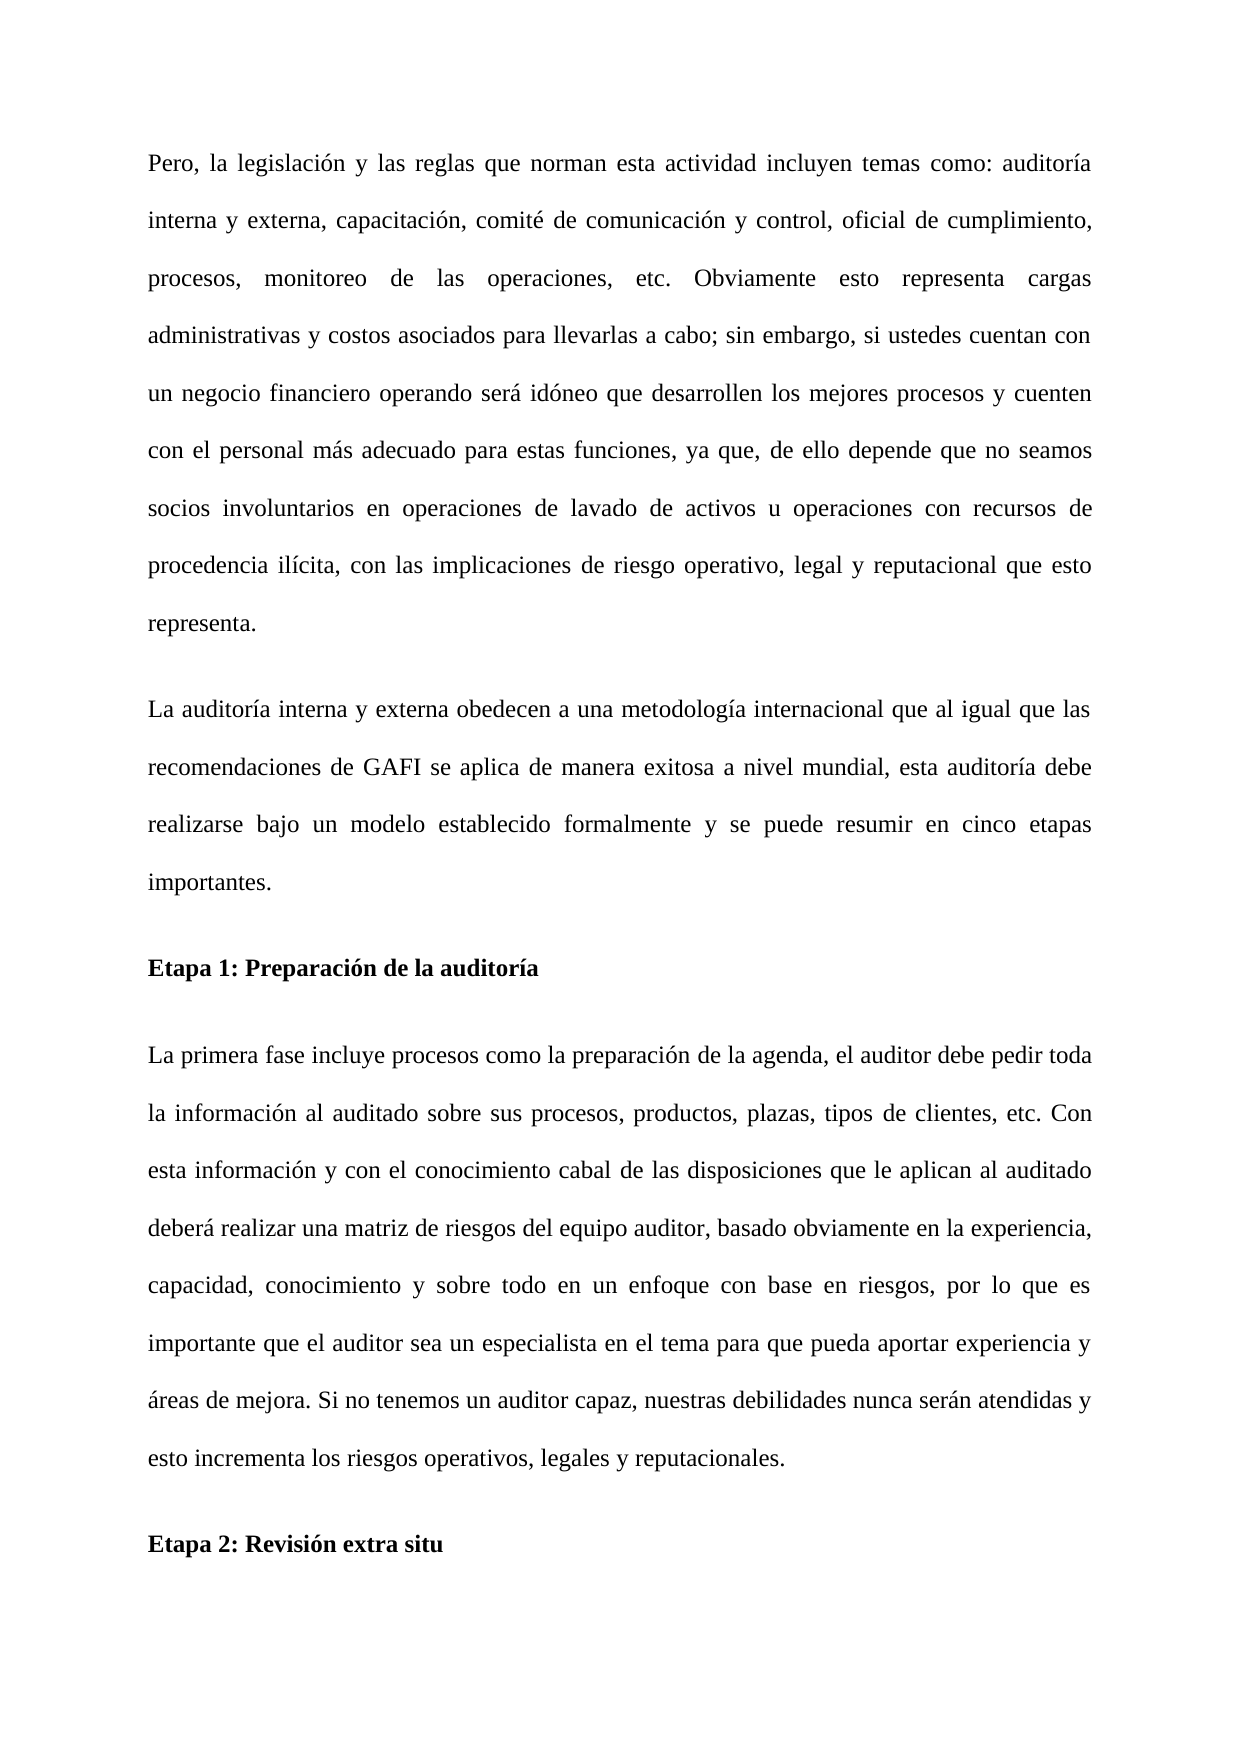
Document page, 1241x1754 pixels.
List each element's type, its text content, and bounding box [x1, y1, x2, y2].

text Etapa 1: Preparación de la auditoría [148, 953, 1092, 982]
text Etapa 2: Revisión extra situ [148, 1529, 1092, 1558]
text La primera fase incluye procesos como la preparación de la agenda, el auditor debe pedir toda la información al auditado sobre sus procesos, productos, plazas, tipos de clientes, etc. Con esta información y con el conocimiento cabal de las disposiciones que le aplican al auditado deberá realizar una matriz de riesgos del equipo auditor, basado obviamente en la experiencia, capacidad, conocimiento y sobre todo en un enfoque con base en riesgos, por lo que es importante que el auditor sea un especialista en el tema para que pueda aportar experiencia y áreas de mejora. Si no tenemos un auditor capaz, nuestras debilidades nunca serán atendidas y esto incrementa los riesgos operativos, legales y reputacionales. [148, 1040, 1092, 1471]
text Pero, la legislación y las reglas que norman esta actividad incluyen temas como: auditoría interna y externa, capacitación, comité de comunicación y control, oficial de cumplimiento, procesos, monitoreo de las operaciones, etc. Obviamente esto representa cargas administrativas y costos asociados para llevarlas a cabo; sin embargo, si ustedes cuentan con un negocio financiero operando será idóneo que desarrollen los mejores procesos y cuenten con el personal más adecuado para estas funciones, ya que, de ello depende que no seamos socios involuntarios en operaciones de lavado de activos u operaciones con recursos de procedencia ilícita, con las implicaciones de riesgo operativo, legal y reputacional que esto representa. [148, 148, 1092, 636]
text La auditoría interna y externa obedecen a una metodología internacional que al igual que las recomendaciones de GAFI se aplica de manera exitosa a nivel mundial, esta auditoría debe realizarse bajo un modelo establecido formalmente y se puede resumir en cinco etapas importantes. [148, 694, 1092, 896]
